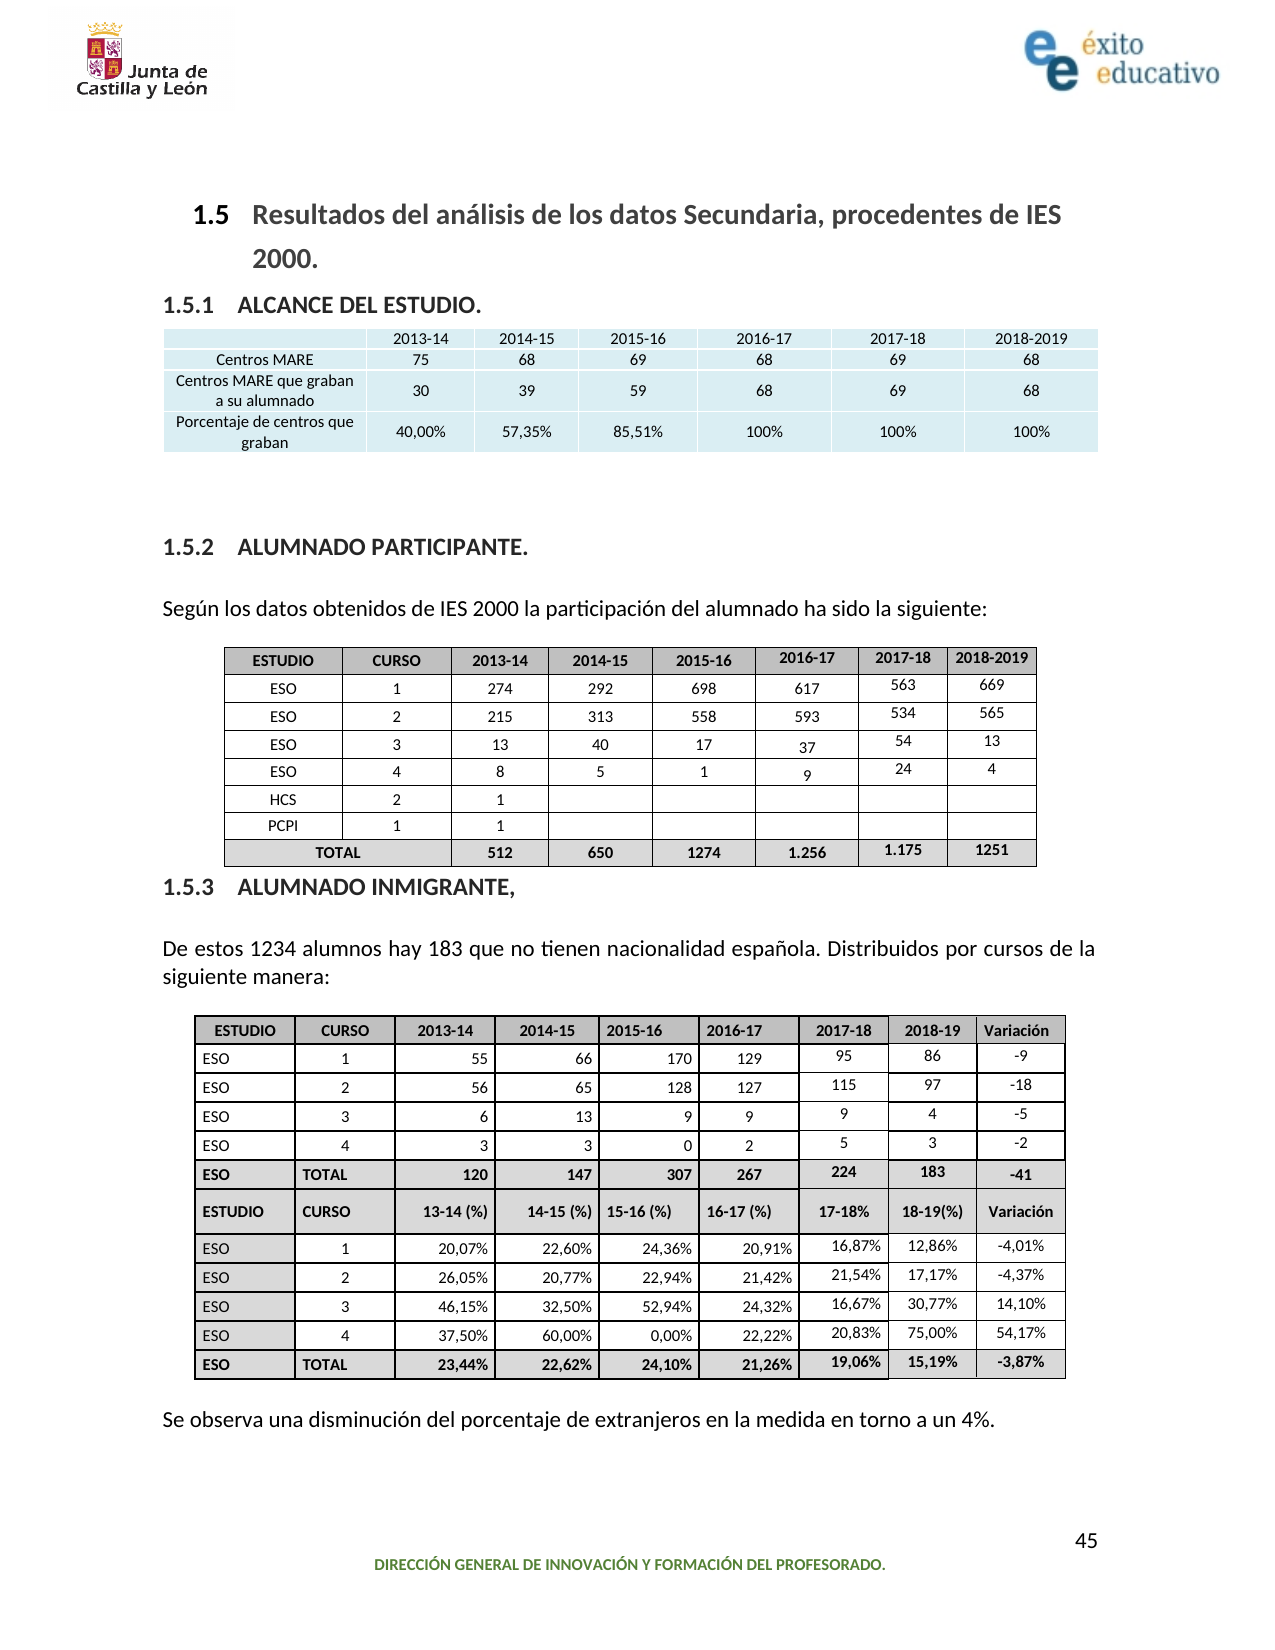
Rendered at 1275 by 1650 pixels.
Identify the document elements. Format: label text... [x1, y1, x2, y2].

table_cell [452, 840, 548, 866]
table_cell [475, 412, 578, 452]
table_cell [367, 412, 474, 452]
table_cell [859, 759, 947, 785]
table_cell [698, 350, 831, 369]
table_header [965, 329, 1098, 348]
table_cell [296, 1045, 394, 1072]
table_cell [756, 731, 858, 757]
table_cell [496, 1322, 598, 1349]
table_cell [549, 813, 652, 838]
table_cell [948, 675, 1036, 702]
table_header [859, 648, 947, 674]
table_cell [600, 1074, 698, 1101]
text De estos 1234 alumnos hay 183 que no tienen nacionalidad española. Distribuidos por cursos de la siguiente manera: [162, 934, 1098, 990]
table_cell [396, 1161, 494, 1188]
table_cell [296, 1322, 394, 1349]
subtitle ALUMNADO INMIGRANTE, [162, 871, 1098, 901]
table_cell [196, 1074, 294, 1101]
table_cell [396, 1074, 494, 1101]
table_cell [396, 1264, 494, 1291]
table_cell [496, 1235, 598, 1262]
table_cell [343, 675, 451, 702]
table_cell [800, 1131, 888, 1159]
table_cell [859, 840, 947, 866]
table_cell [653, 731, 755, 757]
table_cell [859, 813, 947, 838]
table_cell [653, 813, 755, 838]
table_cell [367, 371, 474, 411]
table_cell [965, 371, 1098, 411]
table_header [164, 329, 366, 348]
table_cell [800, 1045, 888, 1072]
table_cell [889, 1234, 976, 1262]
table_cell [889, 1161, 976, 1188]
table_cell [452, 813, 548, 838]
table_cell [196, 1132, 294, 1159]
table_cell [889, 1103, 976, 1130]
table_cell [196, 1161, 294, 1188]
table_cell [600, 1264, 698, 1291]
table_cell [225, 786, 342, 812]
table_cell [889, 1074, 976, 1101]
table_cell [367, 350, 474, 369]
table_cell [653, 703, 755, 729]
subtitle ALUMNADO PARTICIPANTE. [162, 531, 1098, 561]
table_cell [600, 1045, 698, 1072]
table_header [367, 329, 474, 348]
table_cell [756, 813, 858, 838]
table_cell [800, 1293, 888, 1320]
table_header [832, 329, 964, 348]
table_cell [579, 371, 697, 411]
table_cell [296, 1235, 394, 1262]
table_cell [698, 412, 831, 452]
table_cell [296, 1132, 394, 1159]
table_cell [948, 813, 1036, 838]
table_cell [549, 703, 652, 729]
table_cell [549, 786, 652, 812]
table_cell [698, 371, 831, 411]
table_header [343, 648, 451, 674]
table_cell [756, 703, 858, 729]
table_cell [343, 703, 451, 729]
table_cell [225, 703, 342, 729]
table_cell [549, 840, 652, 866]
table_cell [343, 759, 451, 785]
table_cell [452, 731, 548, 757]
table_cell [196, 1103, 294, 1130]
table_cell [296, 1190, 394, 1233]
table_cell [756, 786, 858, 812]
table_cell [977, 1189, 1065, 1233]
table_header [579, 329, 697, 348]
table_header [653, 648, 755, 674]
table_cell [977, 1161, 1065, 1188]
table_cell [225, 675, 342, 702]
subtitle ALCANCE DEL ESTUDIO. [162, 289, 1098, 320]
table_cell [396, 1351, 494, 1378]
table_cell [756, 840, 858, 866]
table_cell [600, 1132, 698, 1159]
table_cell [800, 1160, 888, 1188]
text Según los datos obtenidos de IES 2000 la participación del alumnado ha sido la siguiente: [162, 594, 1098, 622]
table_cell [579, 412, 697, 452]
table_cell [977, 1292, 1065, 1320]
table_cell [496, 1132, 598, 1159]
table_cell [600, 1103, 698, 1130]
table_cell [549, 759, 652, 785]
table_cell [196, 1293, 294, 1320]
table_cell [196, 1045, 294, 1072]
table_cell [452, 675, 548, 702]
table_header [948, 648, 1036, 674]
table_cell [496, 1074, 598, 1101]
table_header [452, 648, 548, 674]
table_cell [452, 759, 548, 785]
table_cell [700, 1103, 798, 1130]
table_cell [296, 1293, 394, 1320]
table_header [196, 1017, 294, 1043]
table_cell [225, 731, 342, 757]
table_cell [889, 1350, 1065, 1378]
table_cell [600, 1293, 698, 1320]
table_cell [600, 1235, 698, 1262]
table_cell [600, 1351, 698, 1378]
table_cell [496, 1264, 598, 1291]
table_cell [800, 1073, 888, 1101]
text Se observa una disminución del porcentaje de extranjeros en la medida en torno a un 4%. [162, 1405, 1098, 1433]
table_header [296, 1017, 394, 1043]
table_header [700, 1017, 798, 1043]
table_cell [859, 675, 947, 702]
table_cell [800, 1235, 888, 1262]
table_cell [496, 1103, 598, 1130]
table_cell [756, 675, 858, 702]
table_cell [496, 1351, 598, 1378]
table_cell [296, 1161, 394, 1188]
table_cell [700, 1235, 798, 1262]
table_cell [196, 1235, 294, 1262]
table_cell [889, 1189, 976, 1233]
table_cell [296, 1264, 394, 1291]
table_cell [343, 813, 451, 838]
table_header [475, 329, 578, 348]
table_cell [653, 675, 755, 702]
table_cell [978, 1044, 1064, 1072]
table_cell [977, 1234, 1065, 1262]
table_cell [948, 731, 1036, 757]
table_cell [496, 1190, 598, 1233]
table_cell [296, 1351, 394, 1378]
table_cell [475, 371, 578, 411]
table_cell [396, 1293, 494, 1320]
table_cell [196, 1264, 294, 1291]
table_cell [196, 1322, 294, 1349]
picture [1008, 23, 1236, 99]
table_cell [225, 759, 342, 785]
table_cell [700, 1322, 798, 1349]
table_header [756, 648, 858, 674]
picture [47, 6, 235, 111]
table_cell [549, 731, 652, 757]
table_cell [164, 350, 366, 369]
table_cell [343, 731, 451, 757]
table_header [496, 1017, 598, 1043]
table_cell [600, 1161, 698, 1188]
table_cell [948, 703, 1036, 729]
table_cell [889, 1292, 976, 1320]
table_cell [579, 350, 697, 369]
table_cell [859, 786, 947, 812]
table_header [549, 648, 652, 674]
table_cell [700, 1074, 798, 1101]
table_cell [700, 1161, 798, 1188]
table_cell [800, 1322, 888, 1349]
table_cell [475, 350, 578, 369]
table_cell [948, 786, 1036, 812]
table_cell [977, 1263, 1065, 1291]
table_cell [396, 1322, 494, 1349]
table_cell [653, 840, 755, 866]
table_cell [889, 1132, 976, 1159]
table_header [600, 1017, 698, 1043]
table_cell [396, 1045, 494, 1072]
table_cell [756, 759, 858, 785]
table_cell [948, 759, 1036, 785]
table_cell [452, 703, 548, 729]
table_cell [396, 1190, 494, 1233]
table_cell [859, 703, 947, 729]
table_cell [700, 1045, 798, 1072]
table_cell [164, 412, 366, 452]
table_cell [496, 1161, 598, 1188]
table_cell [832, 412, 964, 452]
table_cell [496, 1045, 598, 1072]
subtitle Resultados del análisis de los datos Secundaria, procedentes de IES 2000. [192, 196, 1098, 276]
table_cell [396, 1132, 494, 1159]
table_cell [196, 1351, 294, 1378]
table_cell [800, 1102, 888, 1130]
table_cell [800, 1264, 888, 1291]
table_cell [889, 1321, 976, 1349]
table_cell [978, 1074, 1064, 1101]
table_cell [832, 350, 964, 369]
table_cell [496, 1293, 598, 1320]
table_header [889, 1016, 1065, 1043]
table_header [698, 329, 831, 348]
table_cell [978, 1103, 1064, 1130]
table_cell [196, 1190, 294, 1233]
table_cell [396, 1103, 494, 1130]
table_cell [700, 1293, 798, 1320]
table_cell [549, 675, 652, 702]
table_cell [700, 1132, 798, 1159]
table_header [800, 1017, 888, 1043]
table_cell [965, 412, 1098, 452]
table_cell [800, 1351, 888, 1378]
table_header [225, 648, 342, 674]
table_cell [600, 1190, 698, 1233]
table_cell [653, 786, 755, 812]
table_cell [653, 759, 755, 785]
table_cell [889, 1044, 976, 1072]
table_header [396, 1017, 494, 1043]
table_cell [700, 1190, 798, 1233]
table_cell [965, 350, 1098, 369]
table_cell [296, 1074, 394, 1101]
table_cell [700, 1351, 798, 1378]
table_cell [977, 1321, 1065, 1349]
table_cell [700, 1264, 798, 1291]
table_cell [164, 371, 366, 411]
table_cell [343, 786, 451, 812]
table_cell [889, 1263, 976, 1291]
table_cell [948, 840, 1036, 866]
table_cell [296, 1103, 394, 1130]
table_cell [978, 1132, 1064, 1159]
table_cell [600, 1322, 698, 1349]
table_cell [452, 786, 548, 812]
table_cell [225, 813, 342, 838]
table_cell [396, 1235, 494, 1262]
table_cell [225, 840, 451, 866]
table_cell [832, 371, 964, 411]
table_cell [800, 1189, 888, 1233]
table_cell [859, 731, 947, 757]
